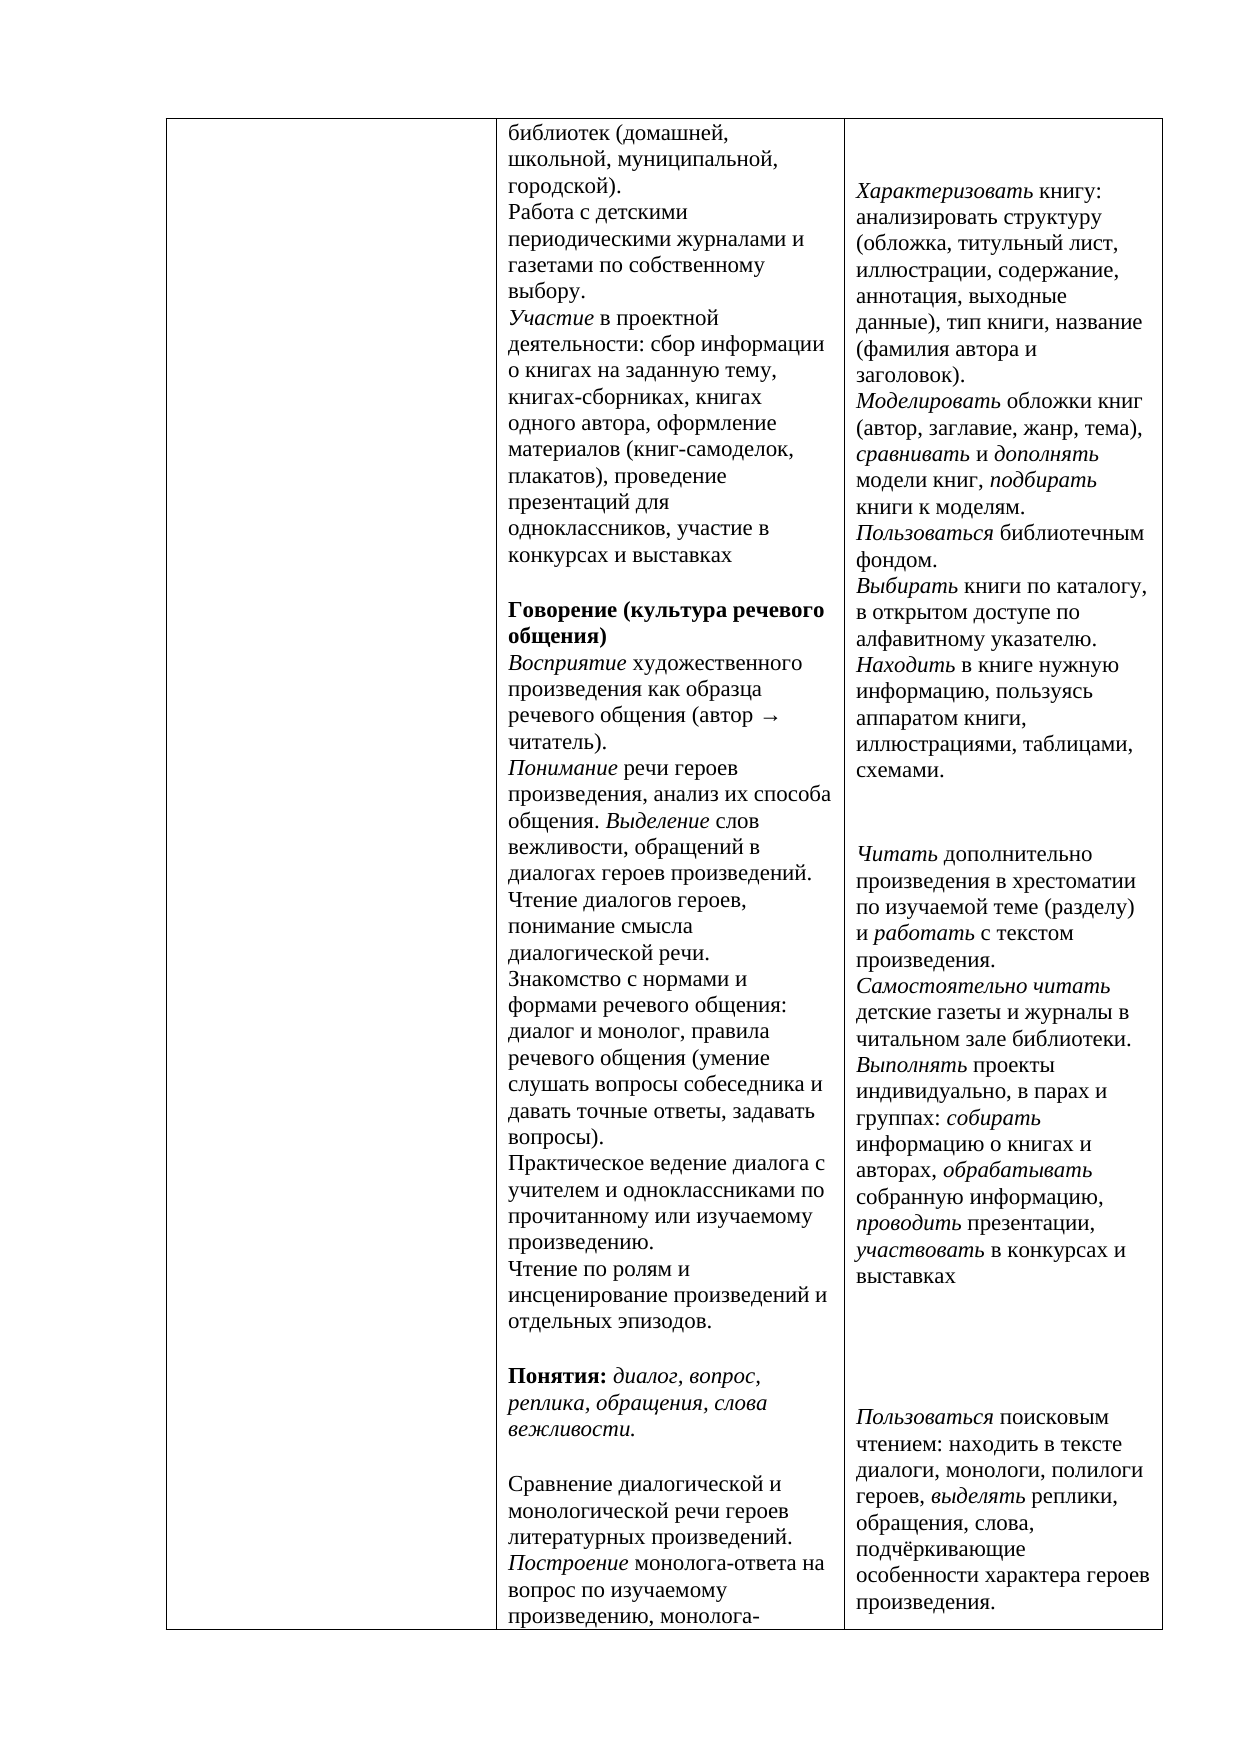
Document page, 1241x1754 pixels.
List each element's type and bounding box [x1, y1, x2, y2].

table_cell [497, 119, 844, 1628]
table_cell [167, 119, 496, 1628]
table_cell [845, 119, 1162, 1628]
